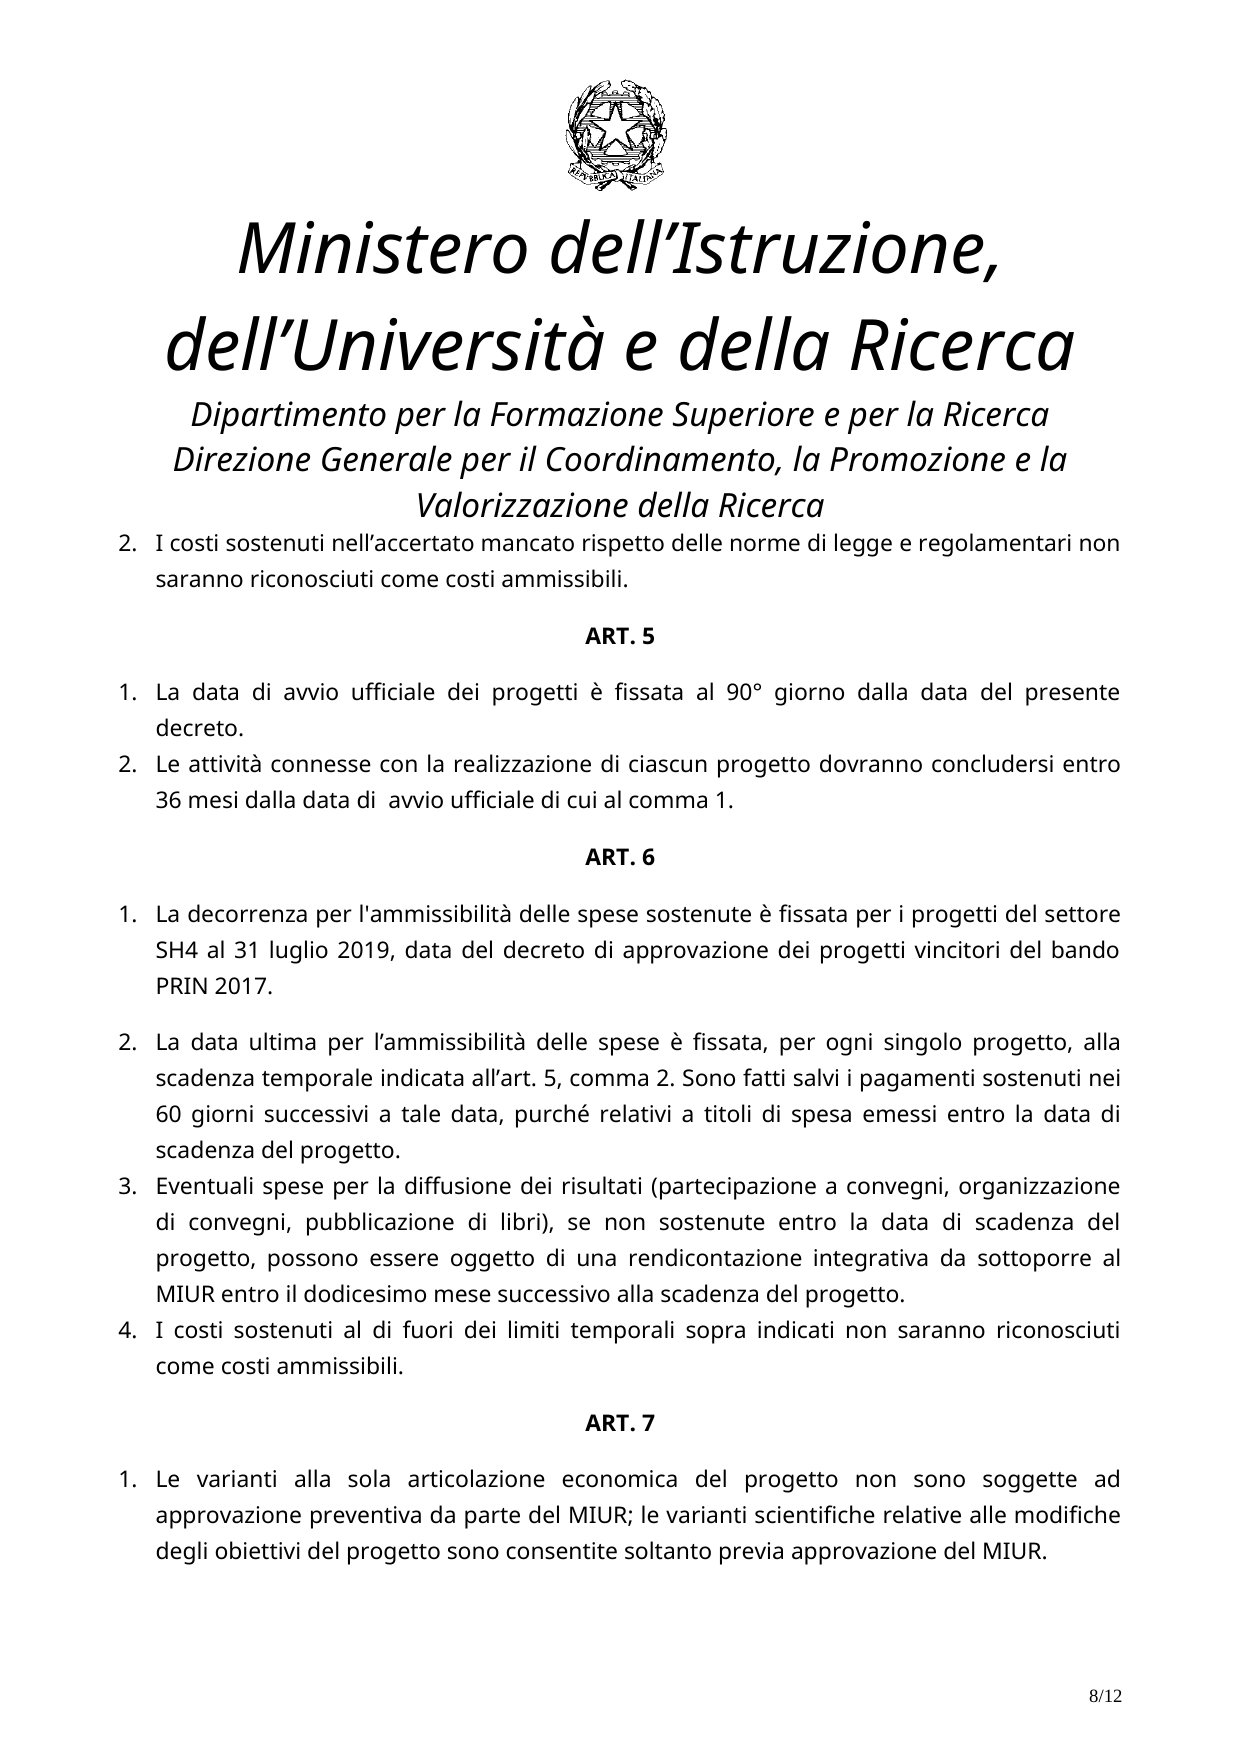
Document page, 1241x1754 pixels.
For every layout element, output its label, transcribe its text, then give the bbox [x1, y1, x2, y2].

text 3. Eventuali spese per la diffusione dei risultati (partecipazione a convegni, organizzazione di convegni, pubblicazione di libri), se non sostenute entro la data di scadenza del progetto, possono essere oggetto di una rendicontazione integrativa da sottoporre al MIUR entro il dodicesimo mese successivo alla scadenza del progetto. [118, 1170, 1122, 1309]
text ART. 7 [118, 1407, 1122, 1438]
text 4. I costi sostenuti al di fuori dei limiti temporali sopra indicati non saranno riconosciuti come costi ammissibili. [118, 1314, 1122, 1381]
picture [560, 73, 668, 198]
text 1. La data di avvio ufficiale dei progetti è fissata al 90° giorno dalla data del presente decreto. [118, 676, 1122, 743]
text 2. La data ultima per l’ammissibilità delle spese è fissata, per ogni singolo progetto, alla scadenza temporale indicata all’art. 5, comma 2. Sono fatti salvi i pagamenti sostenuti nei 60 giorni successivi a tale data, purché relativi a titoli di spesa emessi entro la data di scadenza del progetto. [118, 1026, 1122, 1165]
text 1. La decorrenza per l'ammissibilità delle spese sostenute è fissata per i progetti del settore SH4 al 31 luglio 2019, data del decreto di approvazione dei progetti vincitori del bando PRIN 2017. [118, 898, 1122, 1001]
text 1. Le varianti alla sola articolazione economica del progetto non sono soggette ad approvazione preventiva da parte del MIUR; le varianti scientifiche relative alle modifiche degli obiettivi del progetto sono consentite soltanto previa approvazione del MIUR. [118, 1463, 1122, 1566]
text 2. I costi sostenuti nell’accertato mancato rispetto delle norme di legge e regolamentari non saranno riconosciuti come costi ammissibili. [118, 527, 1122, 594]
text ART. 6 [118, 841, 1122, 872]
text ART. 5 [118, 619, 1122, 651]
text 2. Le attività connesse con la realizzazione di ciascun progetto dovranno concludersi entro 36 mesi dalla data di avvio ufficiale di cui al comma 1. [118, 748, 1122, 815]
